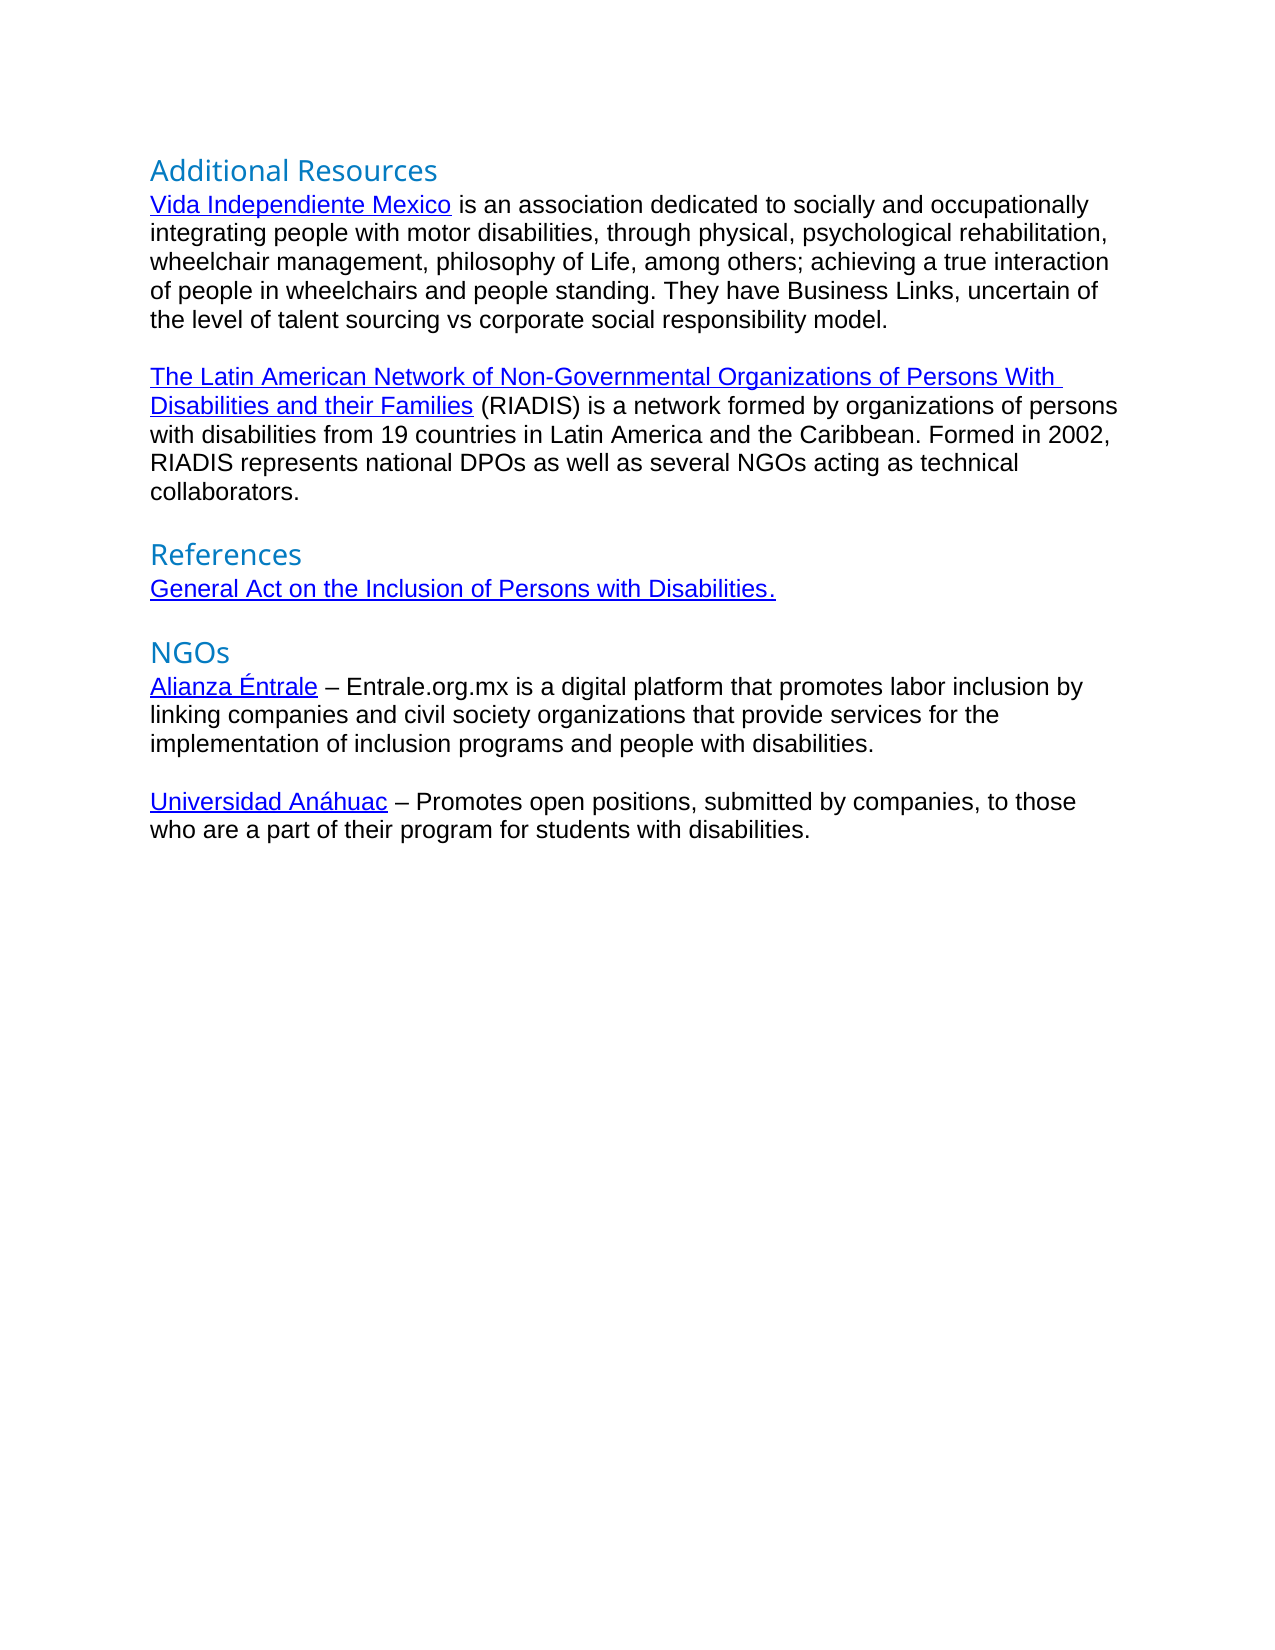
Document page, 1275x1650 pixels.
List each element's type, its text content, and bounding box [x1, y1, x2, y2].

text Universidad Anáhuac – Promotes open positions, submitted by companies, to those who are a part of their program for students with disabilities. [150, 787, 1125, 844]
text References [150, 535, 1125, 574]
text General Act on the Inclusion of Persons with Disabilities. [150, 574, 1125, 603]
text Additional Resources [150, 150, 1125, 190]
text NGOs [150, 632, 1125, 672]
text Alianza Éntrale – Entrale.org.mx is a digital platform that promotes labor inclusion by linking companies and civil society organizations that provide services for the implementation of inclusion programs and people with disabilities. [150, 672, 1125, 758]
text Vida Independiente Mexico is an association dedicated to socially and occupationally integrating people with motor disabilities, through physical, psychological rehabilitation, wheelchair management, philosophy of Life, among others; achieving a true interaction of people in wheelchairs and people standing. They have Business Links, uncertain of the level of talent sourcing vs corporate social responsibility model. [150, 190, 1125, 333]
text The Latin American Network of Non-Governmental Organizations of Persons With Disabilities and their Families (RIADIS) is a network formed by organizations of persons with disabilities from 19 countries in Latin America and the Caribbean. Formed in 2002, RIADIS represents national DPOs as well as several NGOs acting as technical collaborators. [150, 362, 1125, 506]
